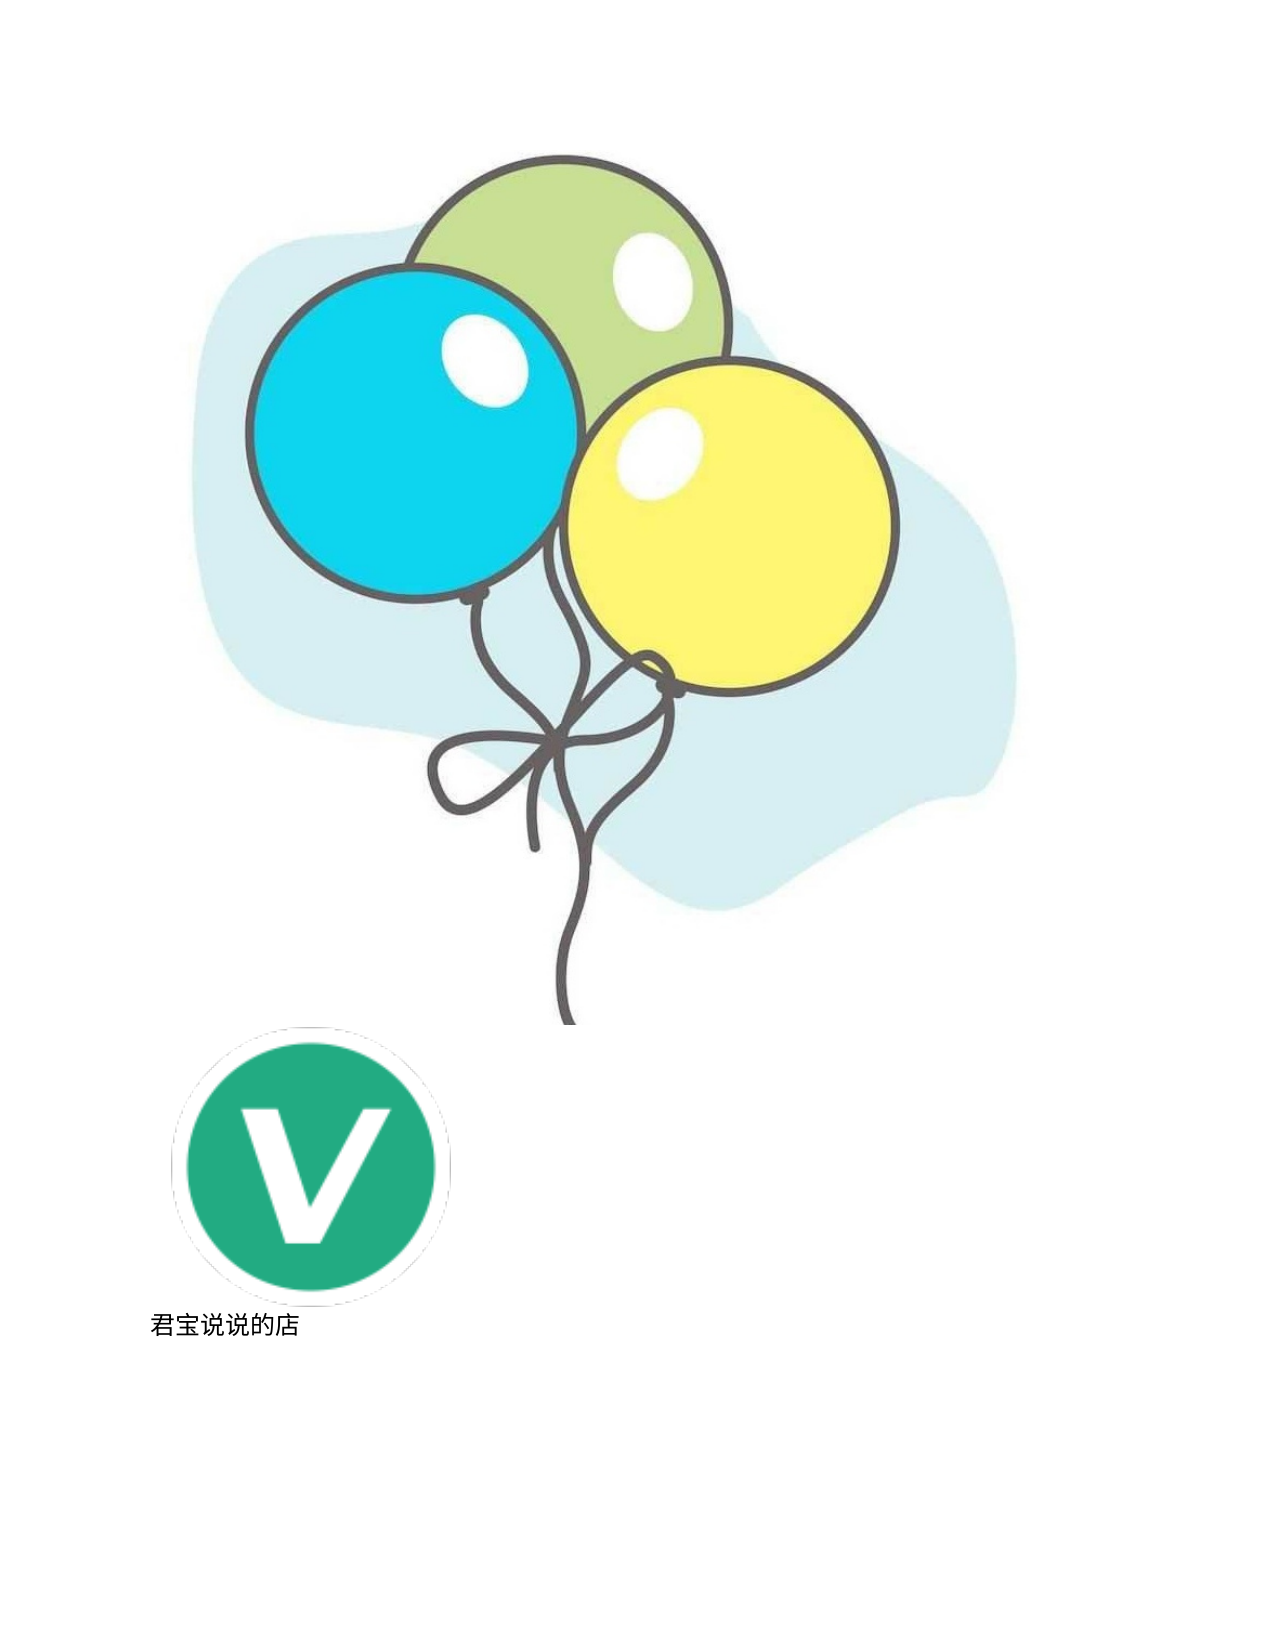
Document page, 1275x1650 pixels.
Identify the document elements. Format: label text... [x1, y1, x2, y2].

picture [168, 150, 1044, 1309]
text 君宝说说的店 [150, 1312, 1125, 1341]
